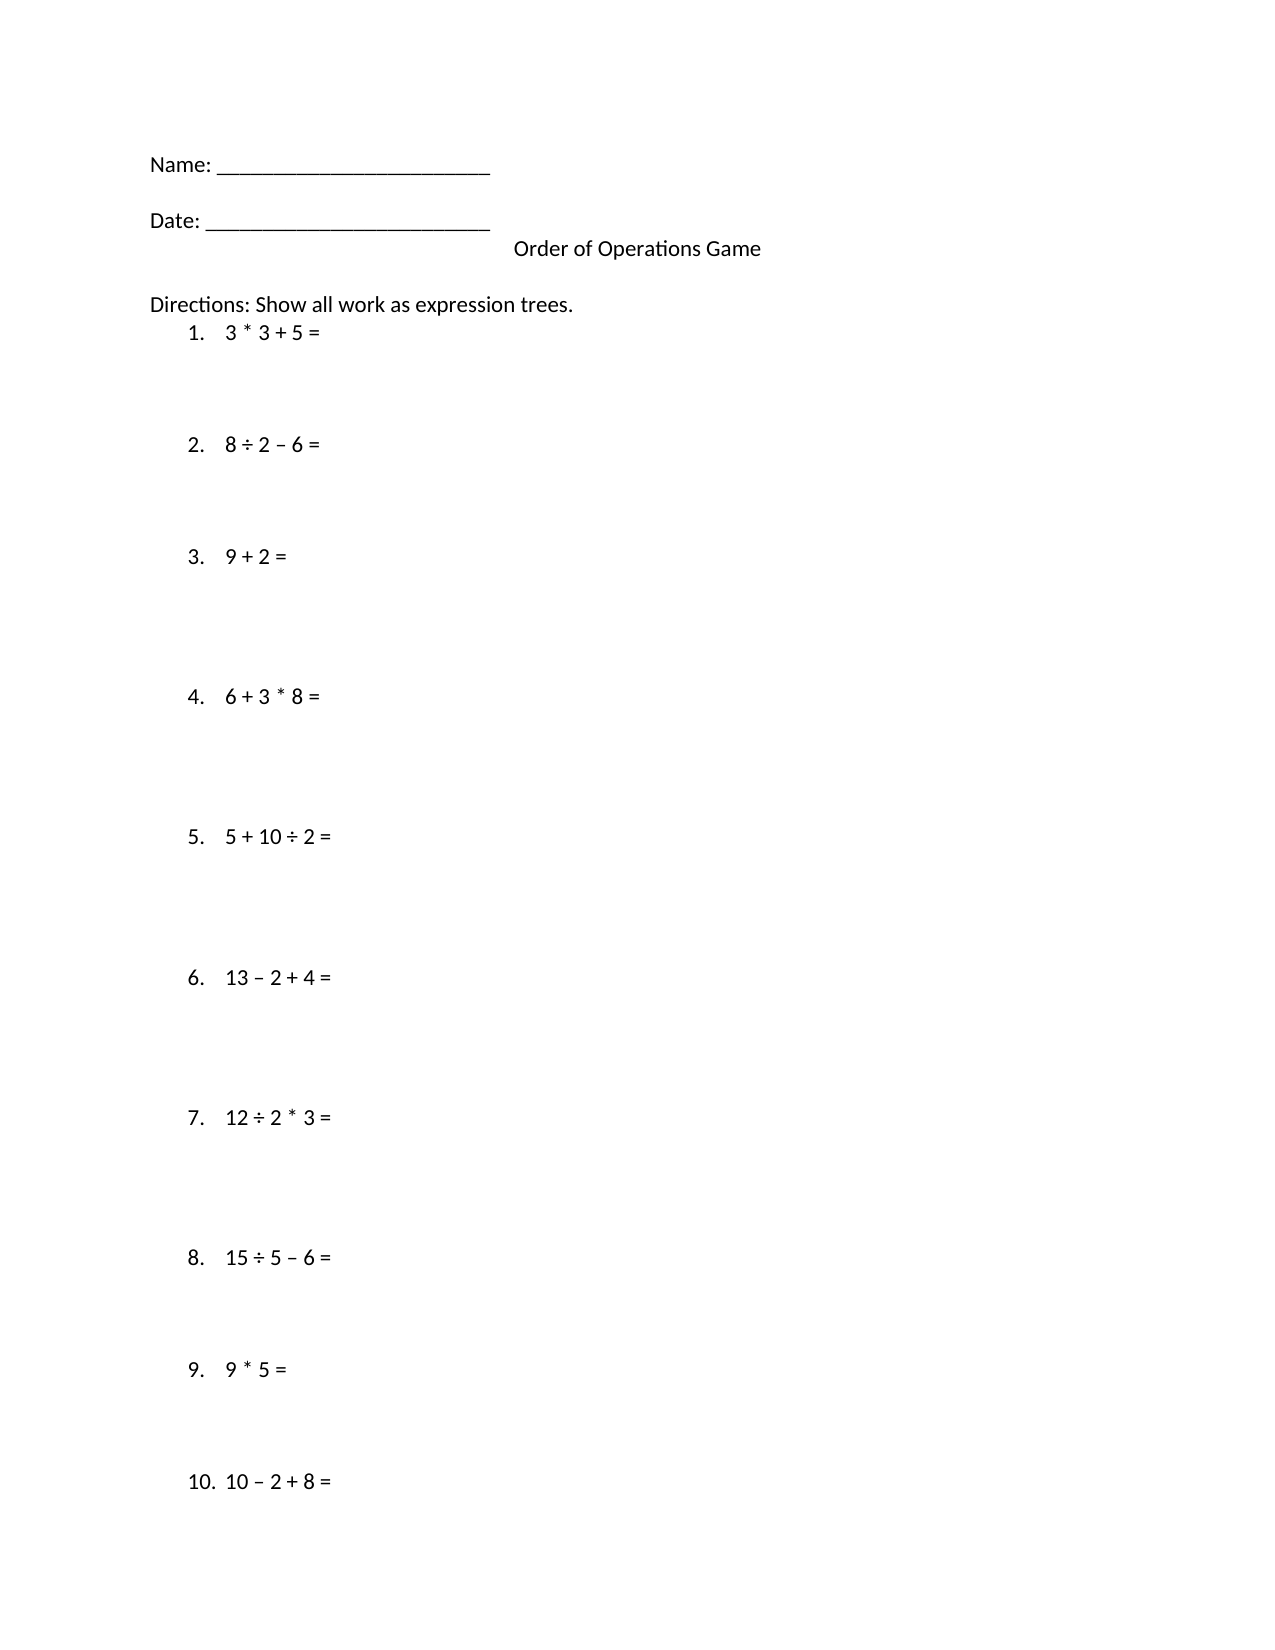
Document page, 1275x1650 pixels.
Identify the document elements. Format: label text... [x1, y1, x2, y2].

list 15 ÷ 5 – 6 = [187, 1243, 1125, 1271]
list 8 ÷ 2 – 6 = [187, 430, 1125, 458]
list 10 – 2 + 8 = [187, 1467, 1125, 1495]
list 6 + 3 * 8 = [187, 682, 1125, 710]
list 12 ÷ 2 * 3 = [187, 1103, 1125, 1131]
text Name: ________________________ [150, 150, 1125, 178]
list 9 + 2 = [187, 542, 1125, 570]
list 5 + 10 ÷ 2 = [187, 822, 1125, 851]
list 9 * 5 = [187, 1355, 1125, 1383]
list 3 * 3 + 5 = [187, 318, 1125, 346]
text Date: _________________________ [150, 206, 1125, 234]
text Order of Operations Game [150, 234, 1125, 262]
text Directions: Show all work as expression trees. [150, 290, 1125, 318]
list 13 – 2 + 4 = [187, 963, 1125, 991]
